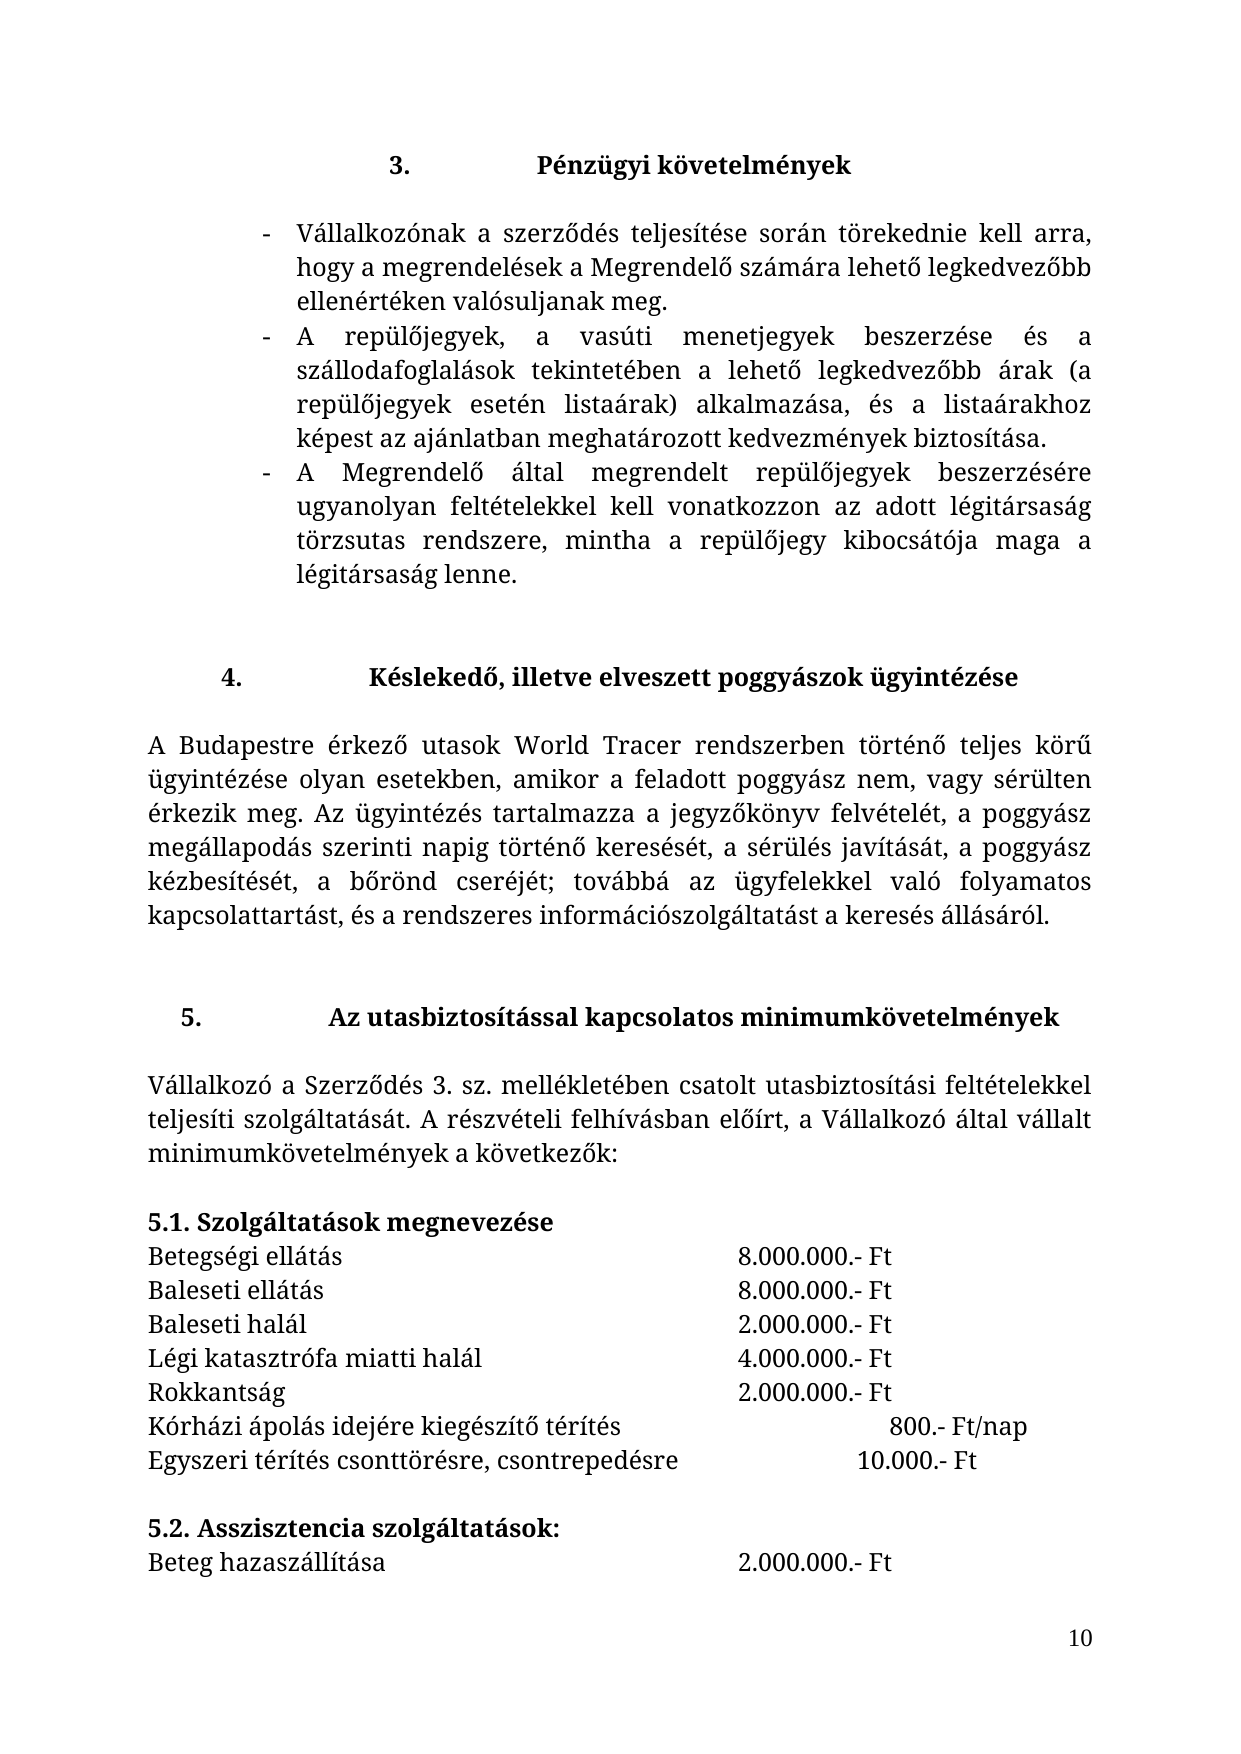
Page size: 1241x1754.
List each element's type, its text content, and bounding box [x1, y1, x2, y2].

text Vállalkozó a Szerződés 3. sz. mellékletében csatolt utasbiztosítási feltételekkel teljesíti szolgáltatását. A részvételi felhívásban előírt, a Vállalkozó által vállalt minimumkövetelmények a következők: [148, 1068, 1093, 1170]
text Rokkantság 2.000.000.- Ft [148, 1374, 1093, 1408]
text A Budapestre érkező utasok World Tracer rendszerben történő teljes körű ügyintézése olyan esetekben, amikor a feladott poggyász nem, vagy sérülten érkezik meg. Az ügyintézés tartalmazza a jegyzőkönyv felvételét, a poggyász megállapodás szerinti napig történő keresését, a sérülés javítását, a poggyász kézbesítését, a bőrönd cseréjét; továbbá az ügyfelekkel való folyamatos kapcsolattartást, és a rendszeres információszolgáltatást a keresés állásáról. [148, 727, 1093, 932]
text Beteg hazaszállítása 2.000.000.- Ft [148, 1545, 1093, 1579]
text Baleseti halál 2.000.000.- Ft [148, 1306, 1093, 1340]
text 5.2. Asszisztencia szolgáltatások: [148, 1511, 1093, 1545]
list A repülőjegyek, a vasúti menetjegyek beszerzése és a szállodafoglalások tekintetében a lehető legkedvezőbb árak (a repülőjegyek esetén listaárak) alkalmazása, és a listaárakhoz képest az ajánlatban meghatározott kedvezmények biztosítása. [259, 318, 1093, 454]
list A Megrendelő által megrendelt repülőjegyek beszerzésére ugyanolyan feltételekkel kell vonatkozzon az adott légitársaság törzsutas rendszere, mintha a repülőjegy kibocsátója maga a légitársaság lenne. [259, 454, 1093, 591]
list Az utasbiztosítással kapcsolatos minimumkövetelmények [148, 1000, 1093, 1034]
list Pénzügyi követelmények [148, 148, 1093, 182]
text Betegségi ellátás 8.000.000.- Ft [148, 1238, 1093, 1272]
list Vállalkozónak a szerződés teljesítése során törekednie kell arra, hogy a megrendelések a Megrendelő számára lehető legkedvezőbb ellenértéken valósuljanak meg. [259, 216, 1093, 318]
list Késlekedő, illetve elveszett poggyászok ügyintézése [148, 659, 1093, 693]
text Légi katasztrófa miatti halál 4.000.000.- Ft [148, 1340, 1093, 1374]
text Egyszeri térítés csonttörésre, csontrepedésre 10.000.- Ft [148, 1443, 1093, 1477]
text 5.1. Szolgáltatások megnevezése [148, 1204, 1093, 1238]
text Kórházi ápolás idejére kiegészítő térítés 800.- Ft/nap [148, 1408, 1093, 1443]
text Baleseti ellátás 8.000.000.- Ft [148, 1272, 1093, 1306]
